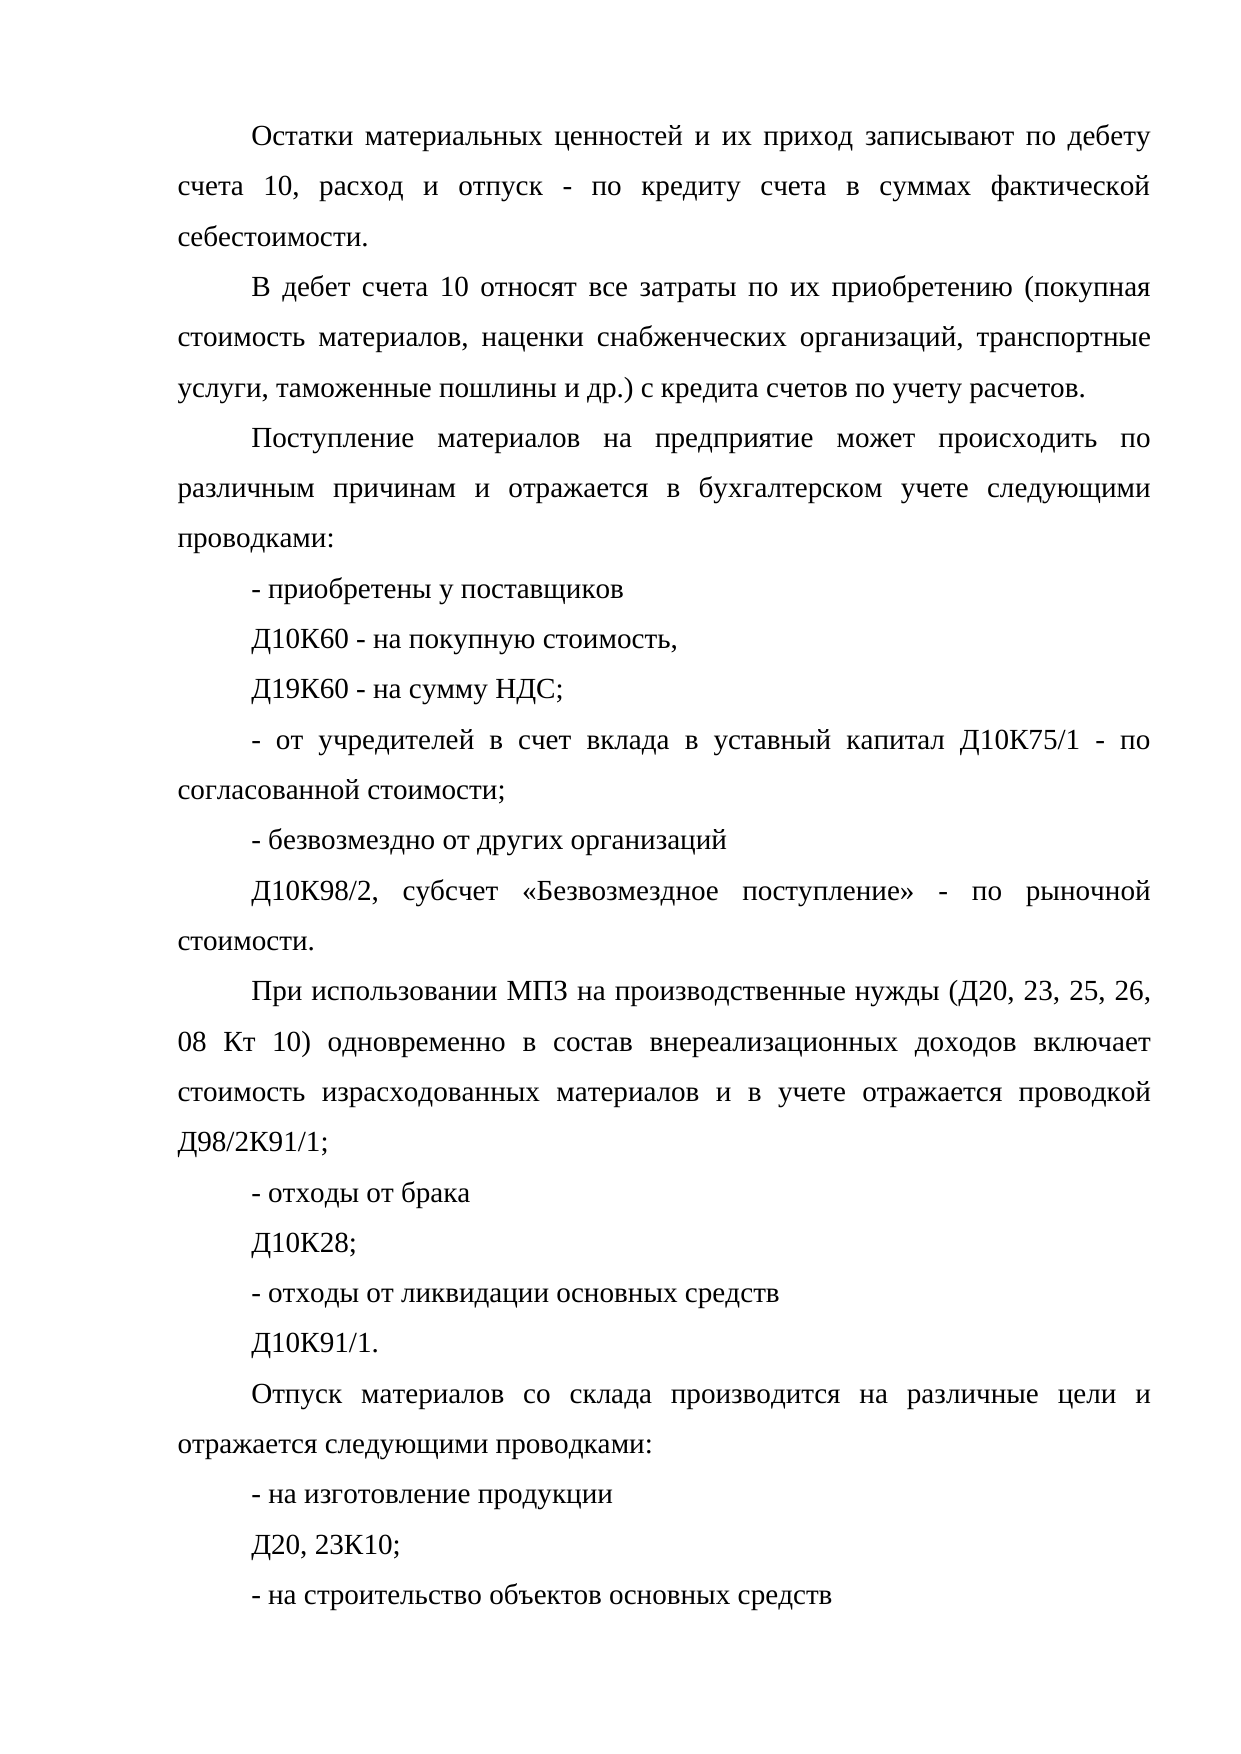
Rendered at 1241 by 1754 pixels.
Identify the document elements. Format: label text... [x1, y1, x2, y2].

text - отходы от ликвидации основных средств [177, 1275, 1152, 1309]
text Д20, 23К10; [177, 1527, 1152, 1560]
text При использовании МПЗ на производственные нужды (Д20, 23, 25, 26, 08 Кт 10) одновременно в состав внереализационных доходов включает стоимость израсходованных материалов и в учете отражается проводкой Д98/2К91/1; [177, 973, 1152, 1158]
text Д10К28; [177, 1225, 1152, 1258]
text - на строительство объектов основных средств [177, 1577, 1152, 1611]
text - приобретены у поставщиков [177, 571, 1152, 604]
text Д10К91/1. [177, 1326, 1152, 1359]
text - безвозмездно от других организаций [177, 822, 1152, 856]
text В дебет счета 10 относят все затраты по их приобретению (покупная стоимость материалов, наценки снабженческих организаций, транспортные услуги, таможенные пошлины и др.) с кредита счетов по учету расчетов. [177, 269, 1152, 403]
text Остатки материальных ценностей и их приход записывают по дебету счета 10, расход и отпуск - по кредиту счета в суммах фактической себестоимости. [177, 118, 1152, 252]
text Поступление материалов на предприятие может происходить по различным причинам и отражается в бухгалтерском учете следующими проводками: [177, 420, 1152, 554]
text - от учредителей в счет вклада в уставный капитал Д10К75/1 - по согласованной стоимости; [177, 722, 1152, 806]
text Отпуск материалов со склада производится на различные цели и отражается следующими проводками: [177, 1376, 1152, 1460]
text Д10К60 - на покупную стоимость, [177, 621, 1152, 655]
text Д10К98/2, субсчет «Безвозмездное поступление» - по рыночной стоимости. [177, 873, 1152, 957]
text - на изготовление продукции [177, 1477, 1152, 1510]
text Д19К60 - на сумму НДС; [177, 672, 1152, 705]
text - отходы от брака [177, 1175, 1152, 1208]
